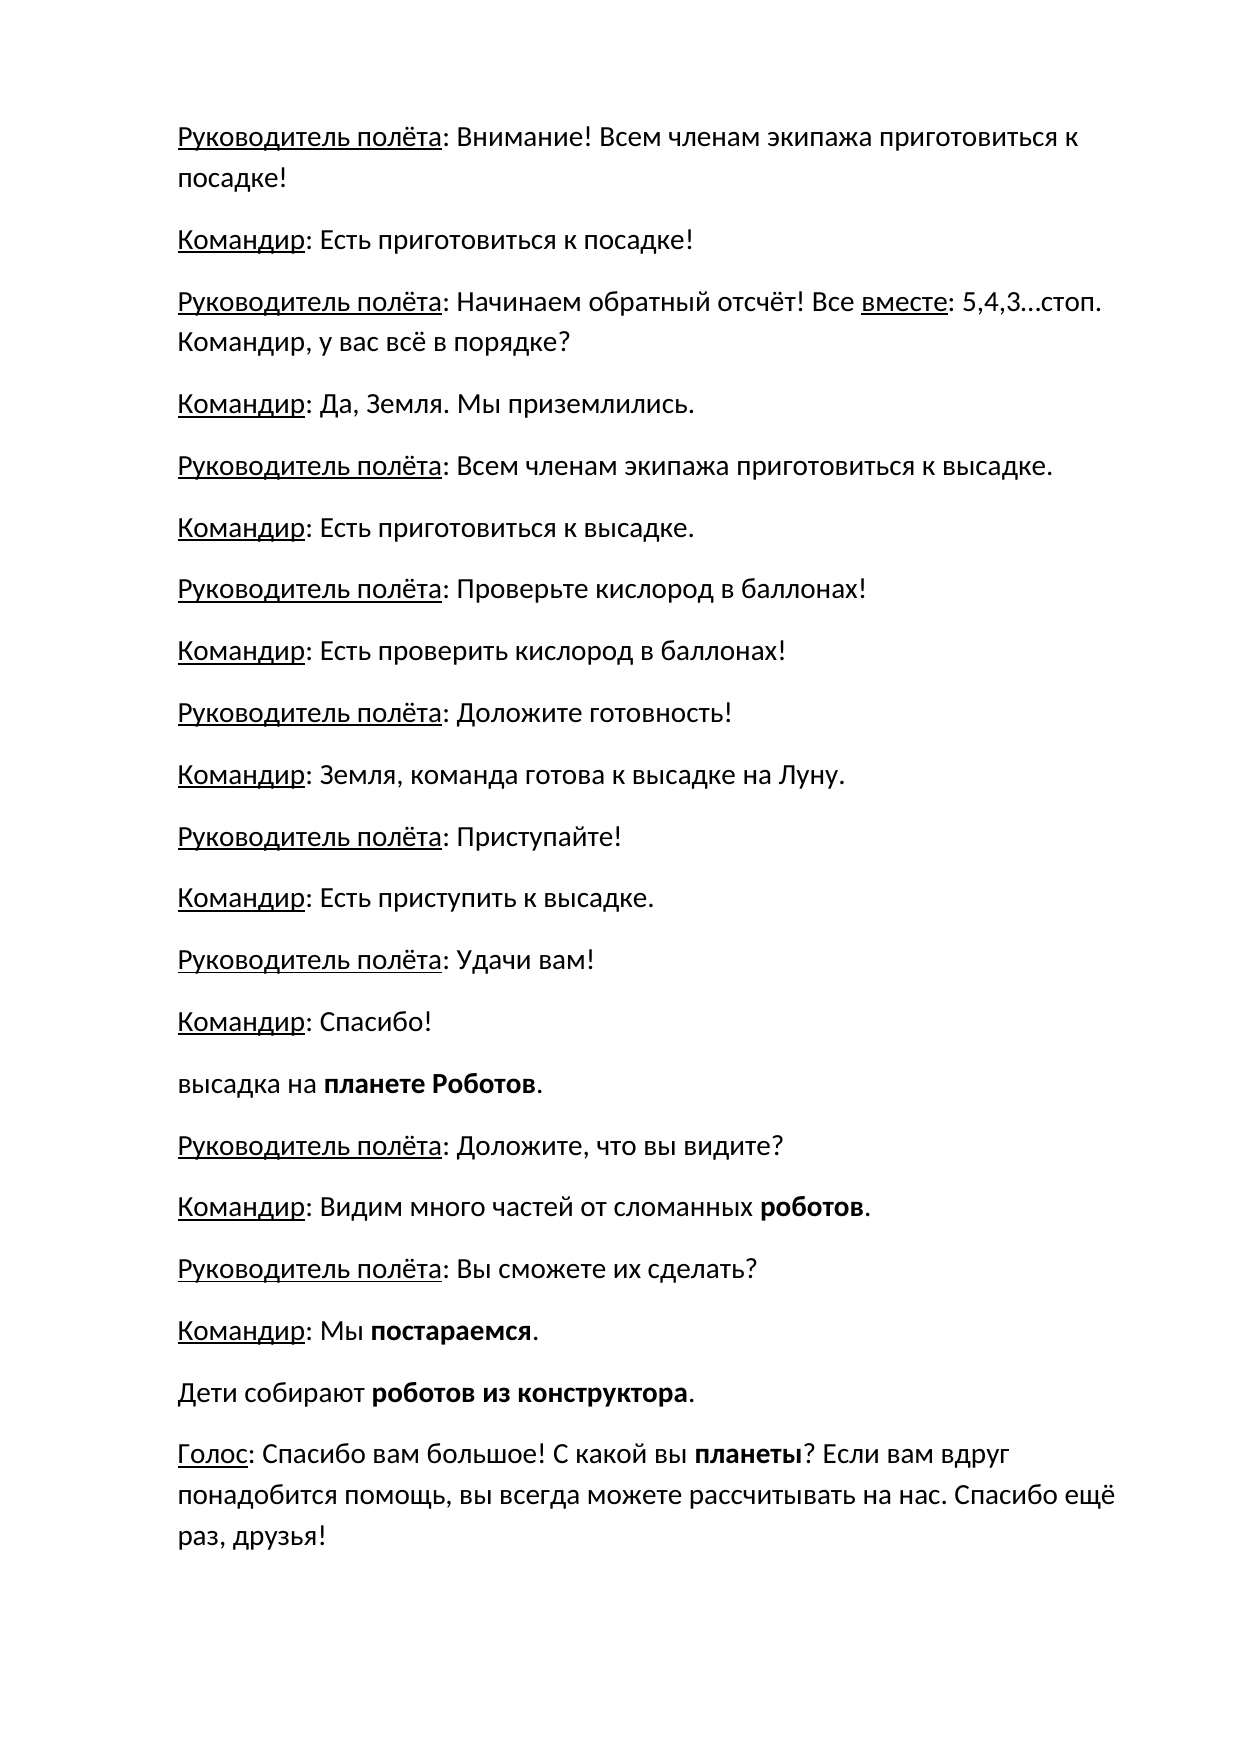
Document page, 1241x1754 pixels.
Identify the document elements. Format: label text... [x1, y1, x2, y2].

text Командир: Земля, команда готова к высадке на Луну. [177, 756, 1152, 792]
text Руководитель полёта: Вы сможете их сделать? [177, 1250, 1152, 1286]
text высадка на планете Роботов. [177, 1065, 1152, 1100]
text Голос: Спасибо вам большое! С какой вы планеты? Если вам вдруг понадобится помощь, вы всегда можете рассчитывать на нас. Спасибо ещё раз, друзья! [177, 1435, 1152, 1553]
text Командир: Спасибо! [177, 1003, 1152, 1039]
text Руководитель полёта: Начинаем обратный отсчёт! Все вместе: 5,4,3…стоп. Командир, у вас всё в порядке? [177, 283, 1152, 359]
text Командир: Мы постараемся. [177, 1312, 1152, 1347]
text Дети собирают роботов из конструктора. [177, 1374, 1152, 1409]
text Командир: Есть приготовиться к посадке! [177, 221, 1152, 256]
text Руководитель полёта: Внимание! Всем членам экипажа приготовиться к посадке! [177, 118, 1152, 195]
text Командир: Есть проверить кислород в баллонах! [177, 632, 1152, 668]
text Командир: Есть приготовиться к высадке. [177, 509, 1152, 544]
text Руководитель полёта: Удачи вам! [177, 941, 1152, 977]
text Руководитель полёта: Всем членам экипажа приготовиться к высадке. [177, 447, 1152, 483]
text Руководитель полёта: Доложите, что вы видите? [177, 1127, 1152, 1162]
text Руководитель полёта: Проверьте кислород в баллонах! [177, 571, 1152, 606]
text Командир: Видим много частей от сломанных роботов. [177, 1188, 1152, 1224]
text Руководитель полёта: Доложите готовность! [177, 694, 1152, 730]
text Командир: Да, Земля. Мы приземлились. [177, 385, 1152, 421]
text Руководитель полёта: Приступайте! [177, 818, 1152, 853]
text Командир: Есть приступить к высадке. [177, 879, 1152, 915]
